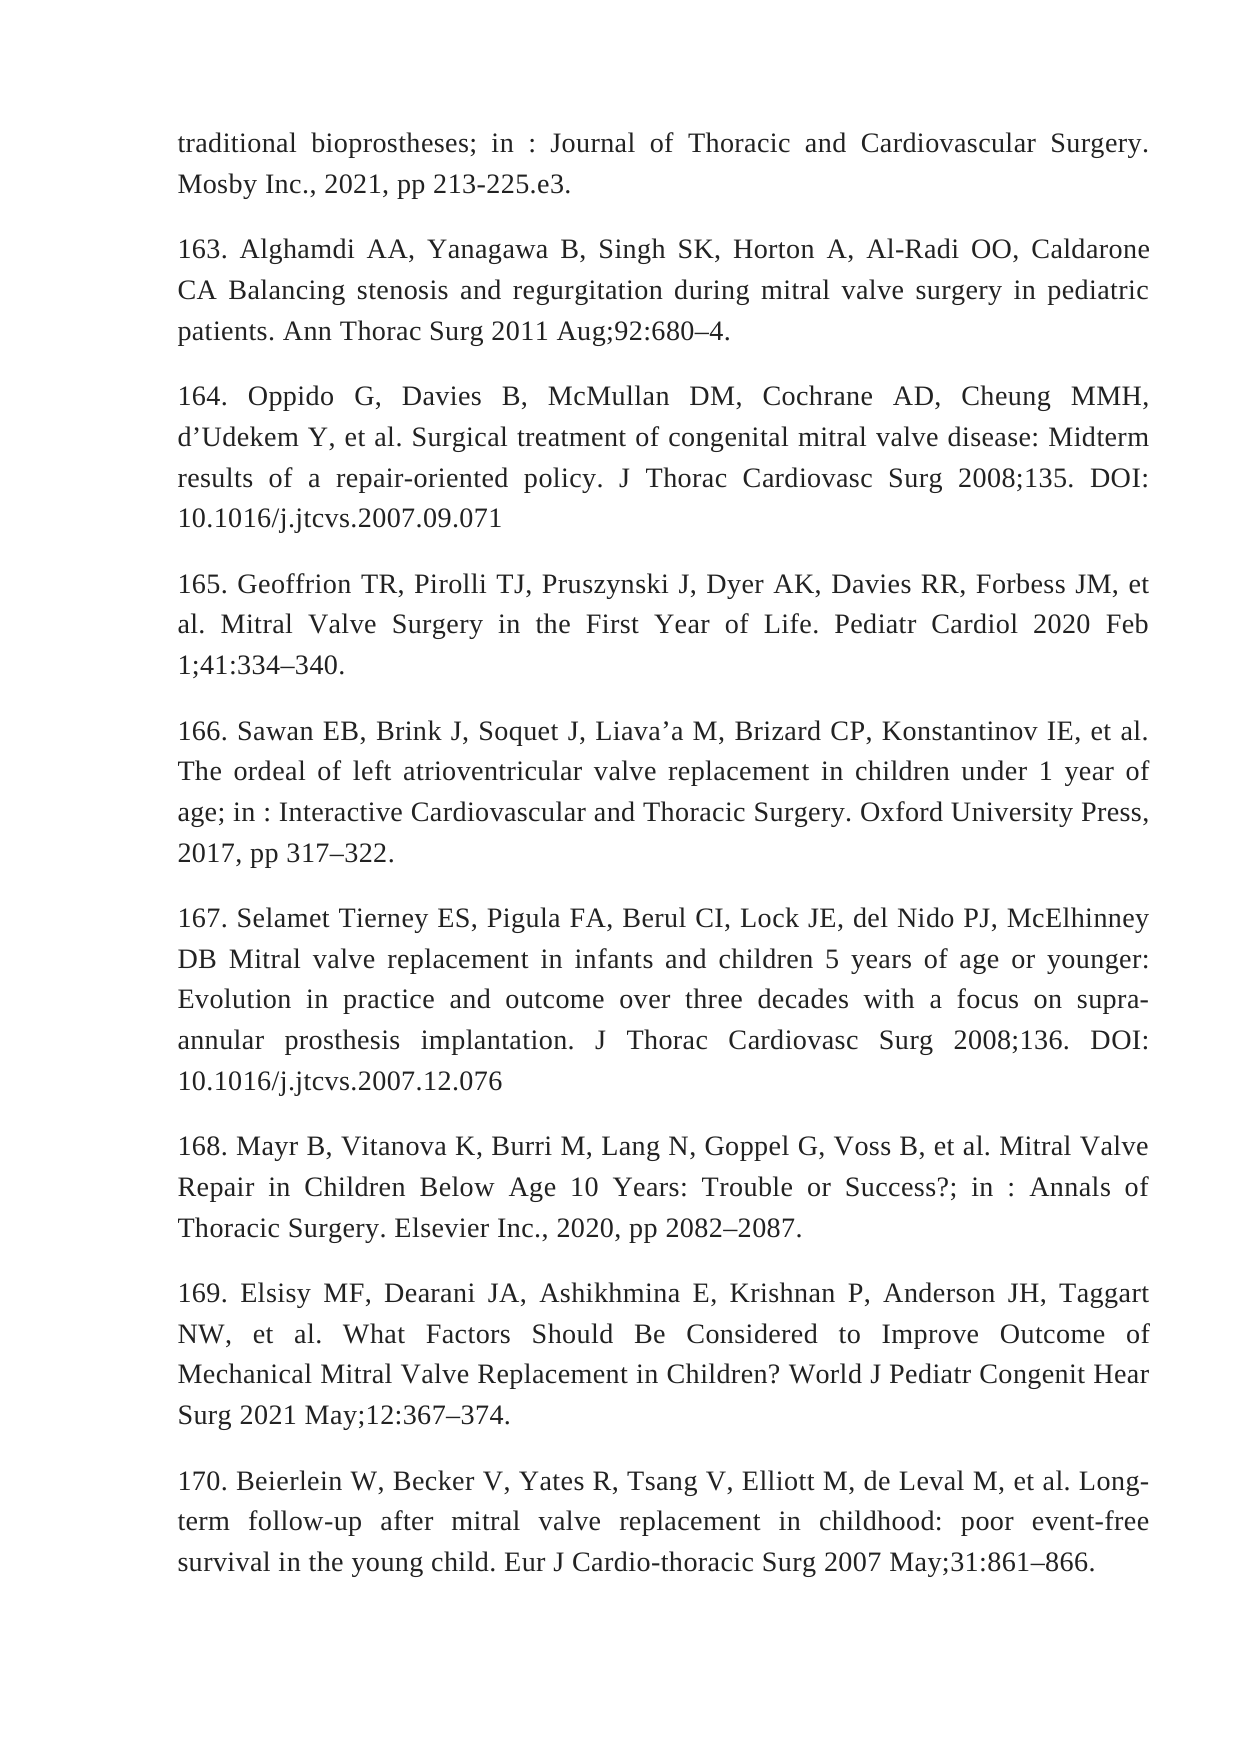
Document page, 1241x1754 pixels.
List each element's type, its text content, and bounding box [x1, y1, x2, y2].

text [177, 118, 1152, 199]
text 170. Beierlein W, Becker V, Yates R, Tsang V, Elliott M, de Leval M, et al. Long-term follow-up after mitral valve replacement in childhood: poor event-free survival in the young child. Eur J Cardio-thoracic Surg 2007 May;31:861–866. [177, 1456, 1152, 1577]
text 168. Mayr B, Vitanova K, Burri M, Lang N, Goppel G, Voss B, et al. Mitral Valve Repair in Children Below Age 10 Years: Trouble or Success?; in : Annals of Thoracic Surgery. Elsevier Inc., 2020, pp 2082–2087. [177, 1121, 1152, 1243]
text 165. Geoffrion TR, Pirolli TJ, Pruszynski J, Dyer AK, Davies RR, Forbess JM, et al. Mitral Valve Surgery in the First Year of Life. Pediatr Cardiol 2020 Feb 1;41:334–340. [177, 559, 1152, 681]
text 167. Selamet Tierney ES, Pigula FA, Berul CI, Lock JE, del Nido PJ, McElhinney DB Mitral valve replacement in infants and children 5 years of age or younger: Evolution in practice and outcome over three decades with a focus on supra-annular prosthesis implantation. J Thorac Cardiovasc Surg 2008;136. DOI: 10.1016/j.jtcvs.2007.12.076 [177, 893, 1152, 1096]
text 169. Elsisy MF, Dearani JA, Ashikhmina E, Krishnan P, Anderson JH, Taggart NW, et al. What Factors Should Be Considered to Improve Outcome of Mechanical Mitral Valve Replacement in Children? World J Pediatr Congenit Hear Surg 2021 May;12:367–374. [177, 1268, 1152, 1431]
text 163. Alghamdi AA, Yanagawa B, Singh SK, Horton A, Al-Radi OO, Caldarone CA Balancing stenosis and regurgitation during mitral valve surgery in pediatric patients. Ann Thorac Surg 2011 Aug;92:680–4. [177, 224, 1152, 346]
text 166. Sawan EB, Brink J, Soquet J, Liava’a M, Brizard CP, Konstantinov IE, et al. The ordeal of left atrioventricular valve replacement in children under 1 year of age; in : Interactive Cardiovascular and Thoracic Surgery. Oxford University Press, 2017, pp 317–322. [177, 706, 1152, 868]
text 164. Oppido G, Davies B, McMullan DM, Cochrane AD, Cheung MMH, d’Udekem Y, et al. Surgical treatment of congenital mitral valve disease: Midterm results of a repair-oriented policy. J Thorac Cardiovasc Surg 2008;135. DOI: 10.1016/j.jtcvs.2007.09.071 [177, 371, 1152, 534]
